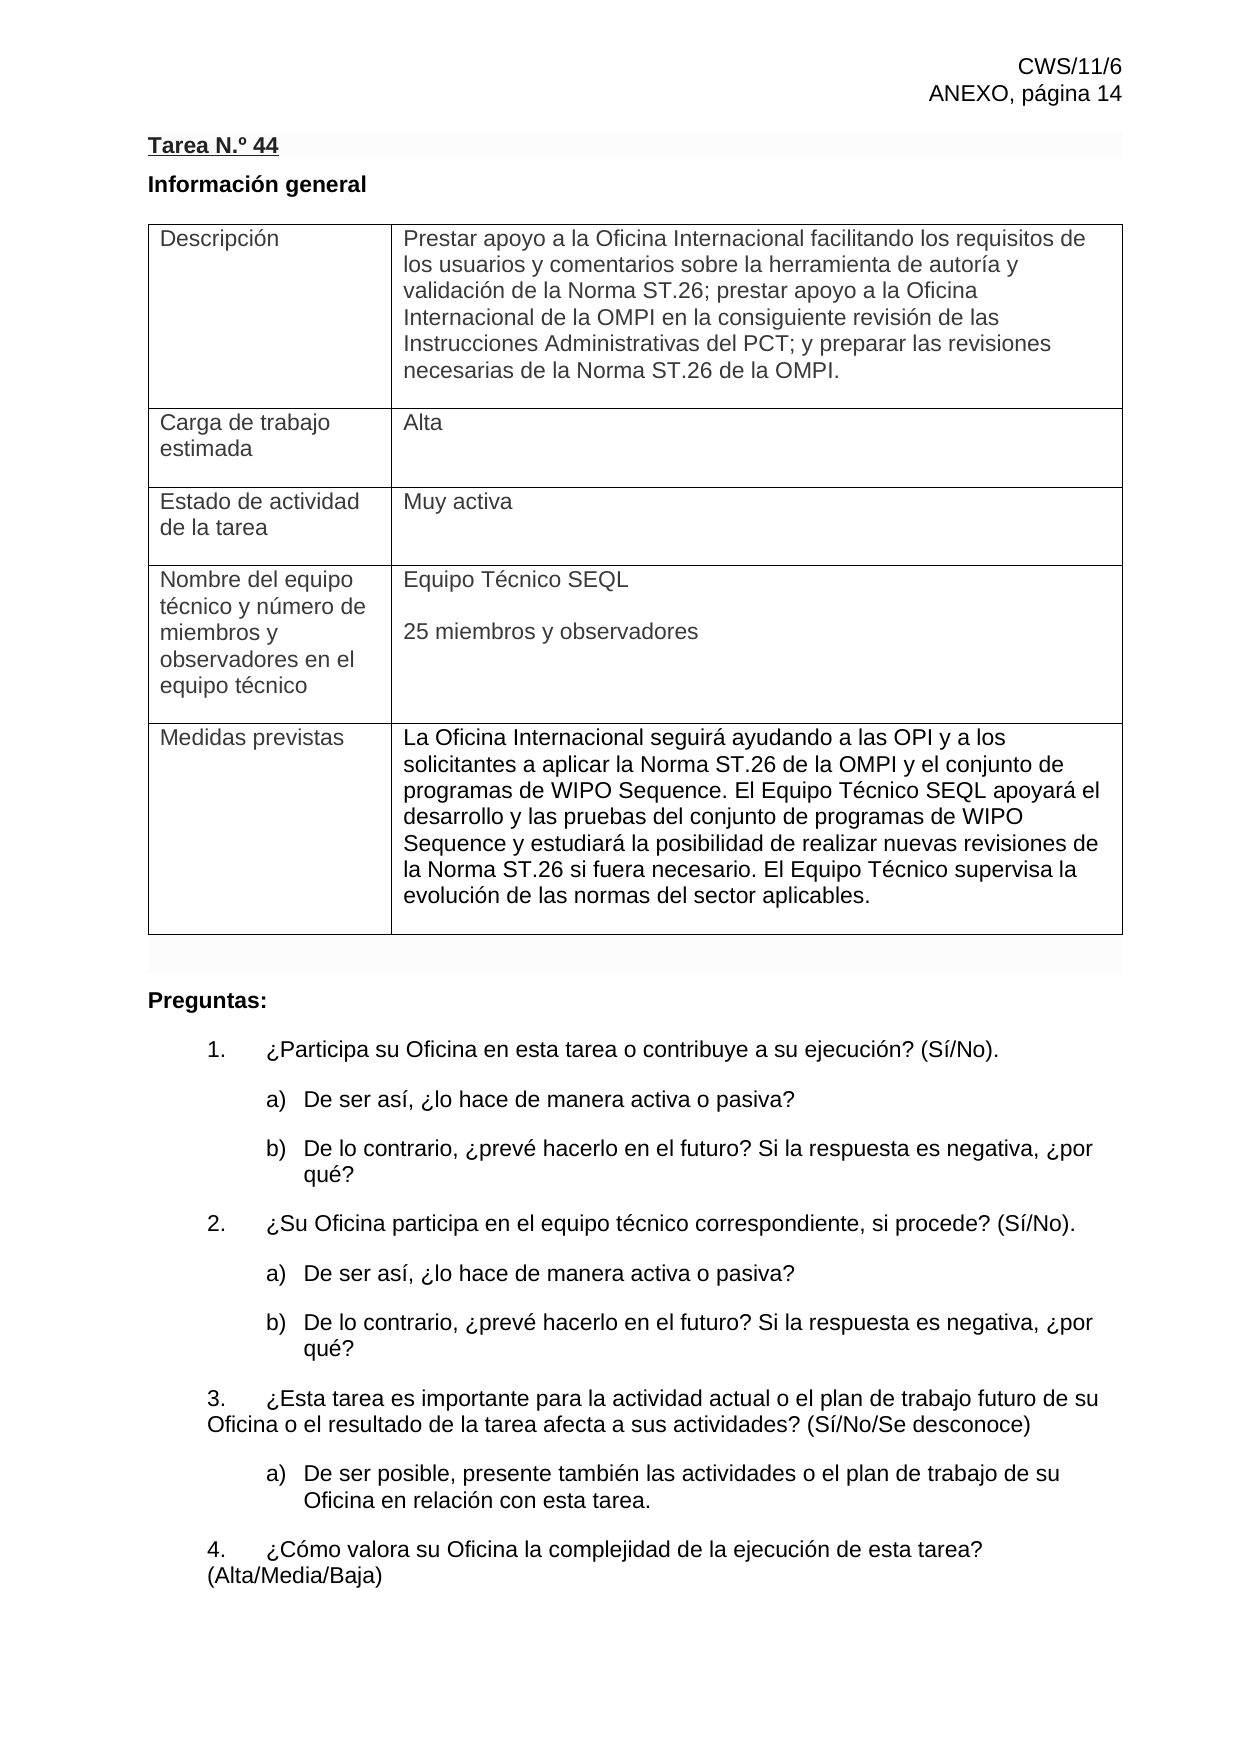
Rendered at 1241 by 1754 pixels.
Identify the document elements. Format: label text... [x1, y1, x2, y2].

list De lo contrario, ¿prevé hacerlo en el futuro? Si la respuesta es negativa, ¿por qué? [266, 1309, 1122, 1362]
text Información general [148, 171, 1122, 197]
table_cell Nombre del equipo técnico y número de miembros y observadores en el equipo técnico [149, 566, 391, 723]
text ¿Su Oficina participa en el equipo técnico correspondiente, si procede? (Sí/No). [207, 1210, 1122, 1237]
table_header Prestar apoyo a la Oficina Internacional facilitando los requisitos de los usuarios y comentarios sobre la herramienta de autoría y validación de la Norma ST.26; prestar apoyo a la Oficina Internacional de la OMPI en la consiguiente revisión de las Instrucciones Administrativas del PCT; y preparar las revisiones necesarias de la Norma ST.26 de la OMPI. [392, 225, 1122, 408]
list De lo contrario, ¿prevé hacerlo en el futuro? Si la respuesta es negativa, ¿por qué? [266, 1135, 1122, 1187]
text ¿Esta tarea es importante para la actividad actual o el plan de trabajo futuro de su Oficina o el resultado de la tarea afecta a sus actividades? (Sí/No/Se desconoce) [207, 1384, 1122, 1437]
table_cell Muy activa [392, 488, 1122, 565]
list ¿Participa su Oficina en esta tarea o contribuye a su ejecución? (Sí/No). [207, 1036, 1122, 1063]
text ¿Cómo valora su Oficina la complejidad de la ejecución de esta tarea? (Alta/Media/Baja) [207, 1536, 1122, 1588]
table_cell Carga de trabajo estimada [149, 409, 391, 487]
list De ser así, ¿lo hace de manera activa o pasiva? [266, 1260, 1122, 1286]
table_header Descripción [149, 225, 391, 408]
table_cell La Oficina Internacional seguirá ayudando a las OPI y a los solicitantes a aplicar la Norma ST.26 de la OMPI y el conjunto de programas de WIPO Sequence. El Equipo Técnico SEQL apoyará el desarrollo y las pruebas del conjunto de programas de WIPO Sequence y estudiará la posibilidad de realizar nuevas revisiones de la Norma ST.26 si fuera necesario. El Equipo Técnico supervisa la evolución de las normas del sector aplicables. [392, 724, 1122, 934]
table_cell Alta [392, 409, 1122, 487]
table_cell Medidas previstas [149, 724, 391, 934]
list De ser posible, presente también las actividades o el plan de trabajo de su Oficina en relación con esta tarea. [266, 1460, 1122, 1513]
list De ser así, ¿lo hace de manera activa o pasiva? [266, 1086, 1122, 1112]
subtitle Tarea N.º 44 [148, 132, 1122, 158]
list Preguntas: [148, 987, 1122, 1013]
table_cell Equipo Técnico SEQL 25 miembros y observadores [392, 566, 1122, 723]
table_cell Estado de actividad de la tarea [149, 488, 391, 565]
